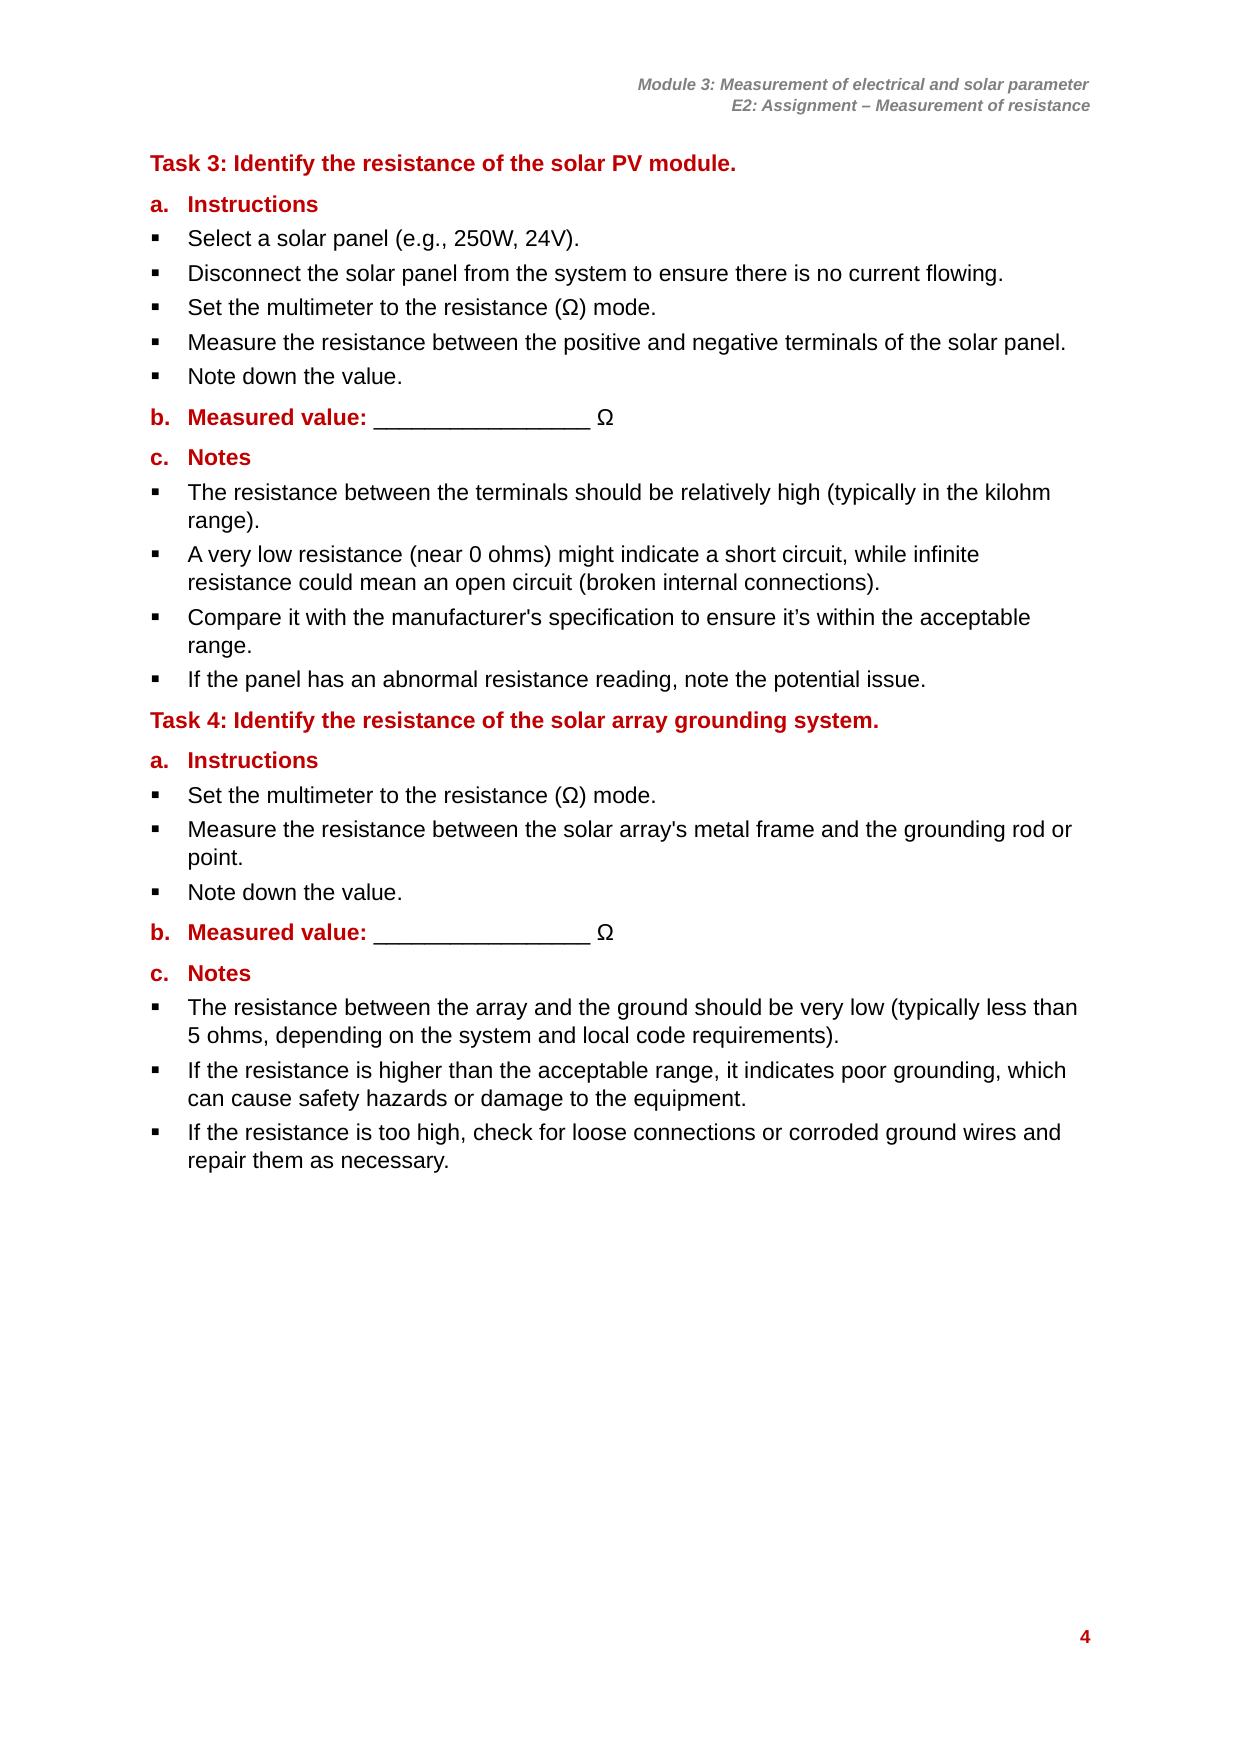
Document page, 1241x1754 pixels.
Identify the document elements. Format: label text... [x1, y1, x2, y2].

text Task 4: Identify the resistance of the solar array grounding system. [150, 707, 1090, 733]
text Task 3: Identify the resistance of the solar PV module. [150, 150, 1090, 176]
list Notes [150, 444, 1090, 470]
list Measure the resistance between the solar array's metal frame and the grounding rod or point. [150, 816, 1090, 871]
list Disconnect the solar panel from the system to ensure there is no current flowing. [150, 260, 1090, 286]
list Set the multimeter to the resistance (Ω) mode. [150, 294, 1090, 320]
list The resistance between the array and the ground should be very low (typically less than 5 ohms, depending on the system and local code requirements). [150, 994, 1090, 1049]
list Notes [150, 960, 1090, 986]
list Instructions [150, 191, 1090, 217]
list Set the multimeter to the resistance (Ω) mode. [150, 782, 1090, 808]
list Compare it with the manufacturer's specification to ensure it’s within the acceptable range. [150, 603, 1090, 658]
list Measured value: _________________ Ω [150, 919, 1090, 946]
list The resistance between the terminals should be relatively high (typically in the kilohm range). [150, 478, 1090, 533]
list If the panel has an abnormal resistance reading, note the potential issue. [150, 666, 1090, 692]
list A very low resistance (near 0 ohms) might indicate a short circuit, while infinite resistance could mean an open circuit (broken internal connections). [150, 541, 1090, 595]
list Measured value: _________________ Ω [150, 403, 1090, 430]
list If the resistance is higher than the acceptable range, it indicates poor grounding, which can cause safety hazards or damage to the equipment. [150, 1057, 1090, 1111]
list Select a solar panel (e.g., 250W, 24V). [150, 225, 1090, 252]
list Note down the value. [150, 363, 1090, 389]
list Instructions [150, 747, 1090, 774]
list Note down the value. [150, 879, 1090, 905]
list Measure the resistance between the positive and negative terminals of the solar panel. [150, 328, 1090, 355]
list If the resistance is too high, check for loose connections or corroded ground wires and repair them as necessary. [150, 1119, 1090, 1174]
